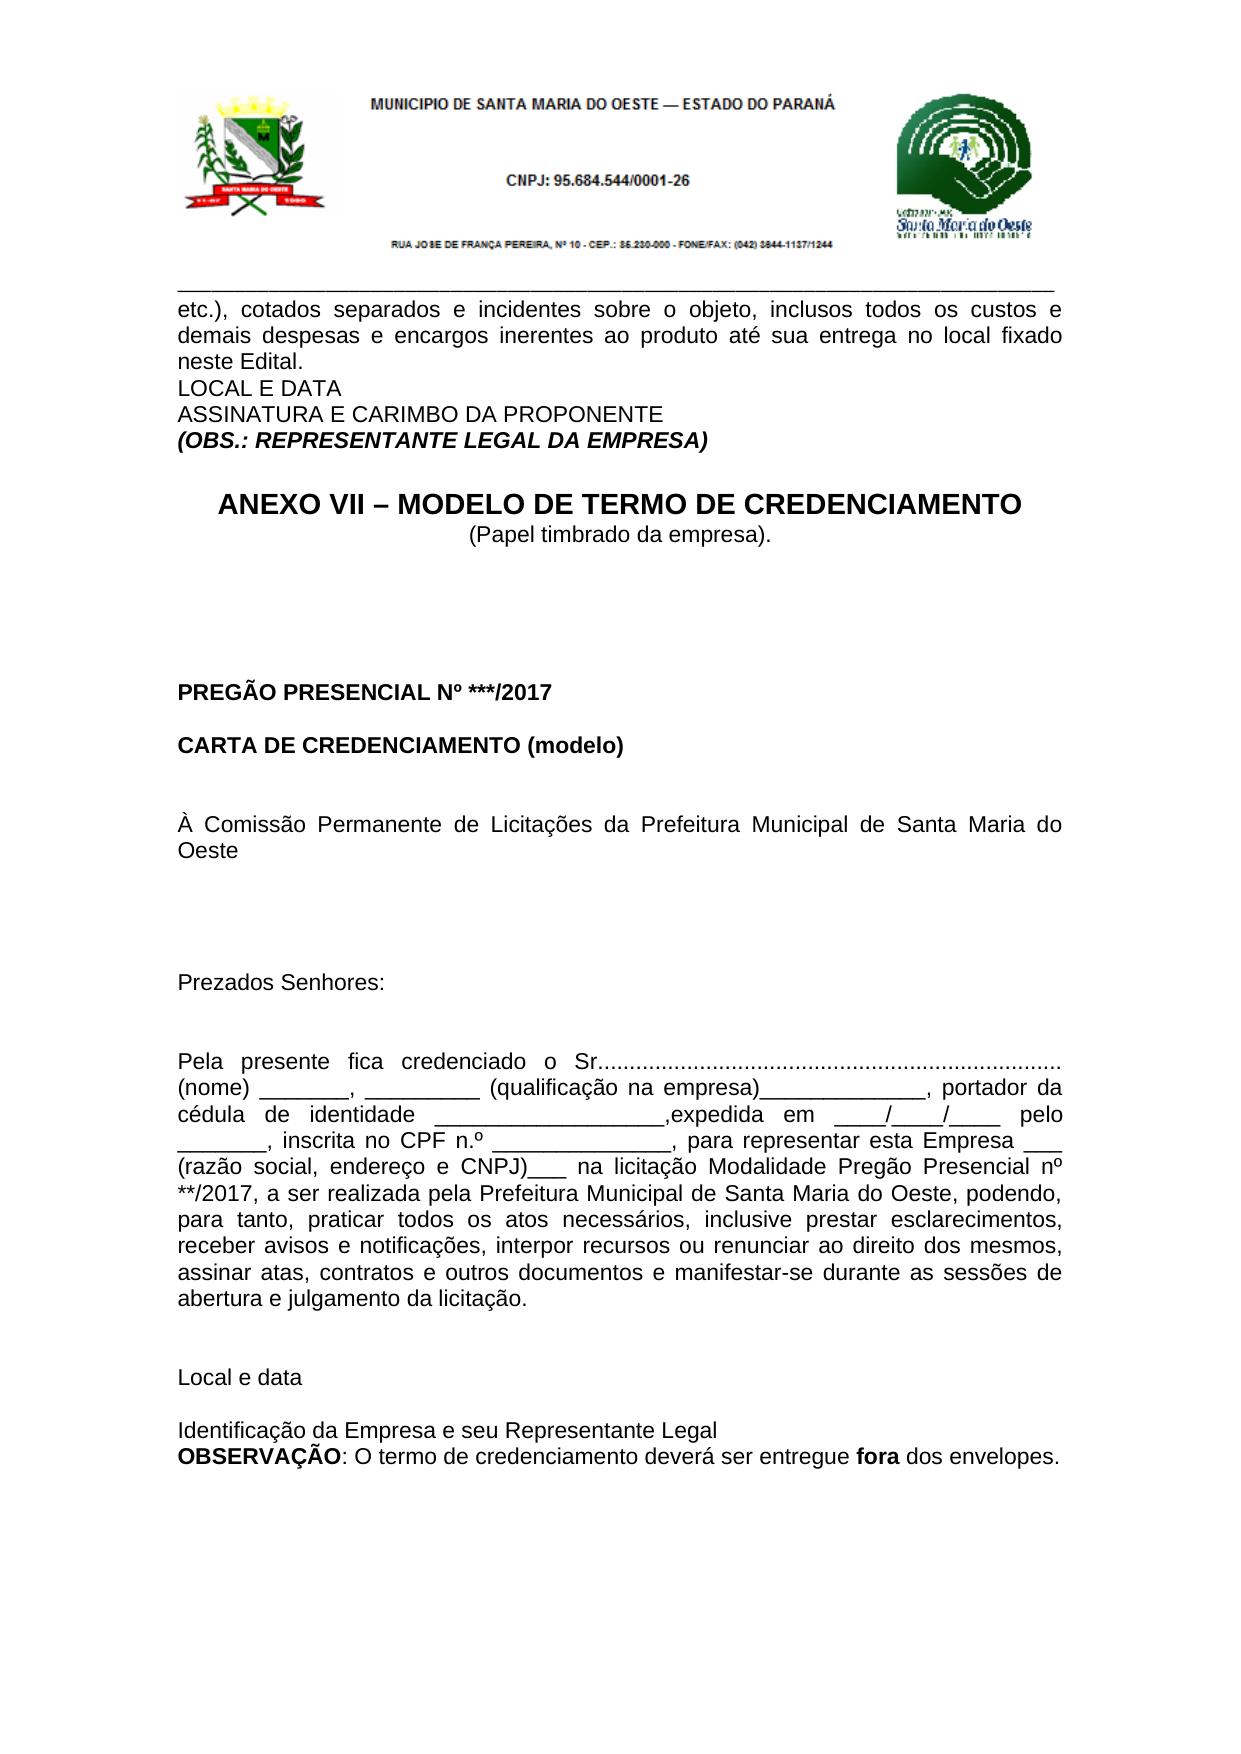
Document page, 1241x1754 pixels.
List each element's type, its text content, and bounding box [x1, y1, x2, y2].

text ANEXO VII – MODELO DE TERMO DE CREDENCIAMENTO [177, 487, 1063, 521]
text (OBS.: REPRESENTANTE LEGAL DA EMPRESA) [177, 427, 1063, 454]
text OBSERVAÇÃO: O termo de credenciamento deverá ser entregue fora dos envelopes. [177, 1443, 1063, 1469]
text Pela presente fica credenciado o Sr......................................................................... (nome) _______, _________ (qualificação na empresa)_____________, portador da cédula de identidade __________________,expedida em ____/____/____ pelo _______, inscrita no CPF n.º ______________, para representar esta Empresa ___ (razão social, endereço e CNPJ)___ na licitação Modalidade Pregão Presencial nº **/2017, a ser realizada pela Prefeitura Municipal de Santa Maria do Oeste, podendo, para tanto, praticar todos os atos necessários, inclusive prestar esclarecimentos, receber avisos e notificações, interpor recursos ou renunciar ao direito dos mesmos, assinar atas, contratos e outros documentos e manifestar-se durante as sessões de abertura e julgamento da licitação. [177, 1048, 1063, 1311]
text Prezados Senhores: [177, 969, 1063, 995]
text (Papel timbrado da empresa). [177, 521, 1063, 547]
text PREGÃO PRESENCIAL Nº ***/2017 [177, 679, 1063, 705]
text Identificação da Empresa e seu Representante Legal [177, 1417, 1063, 1443]
text CARTA DE CREDENCIAMENTO (modelo) [177, 732, 1063, 758]
text Local e data [177, 1364, 1063, 1390]
picture [177, 73, 1078, 268]
text À Comissão Permanente de Licitações da Prefeitura Municipal de Santa Maria do Oeste [177, 811, 1063, 863]
text LOCAL E DATA [177, 374, 1063, 401]
text ASSINATURA E CARIMBO DA PROPONENTE [177, 401, 1063, 427]
